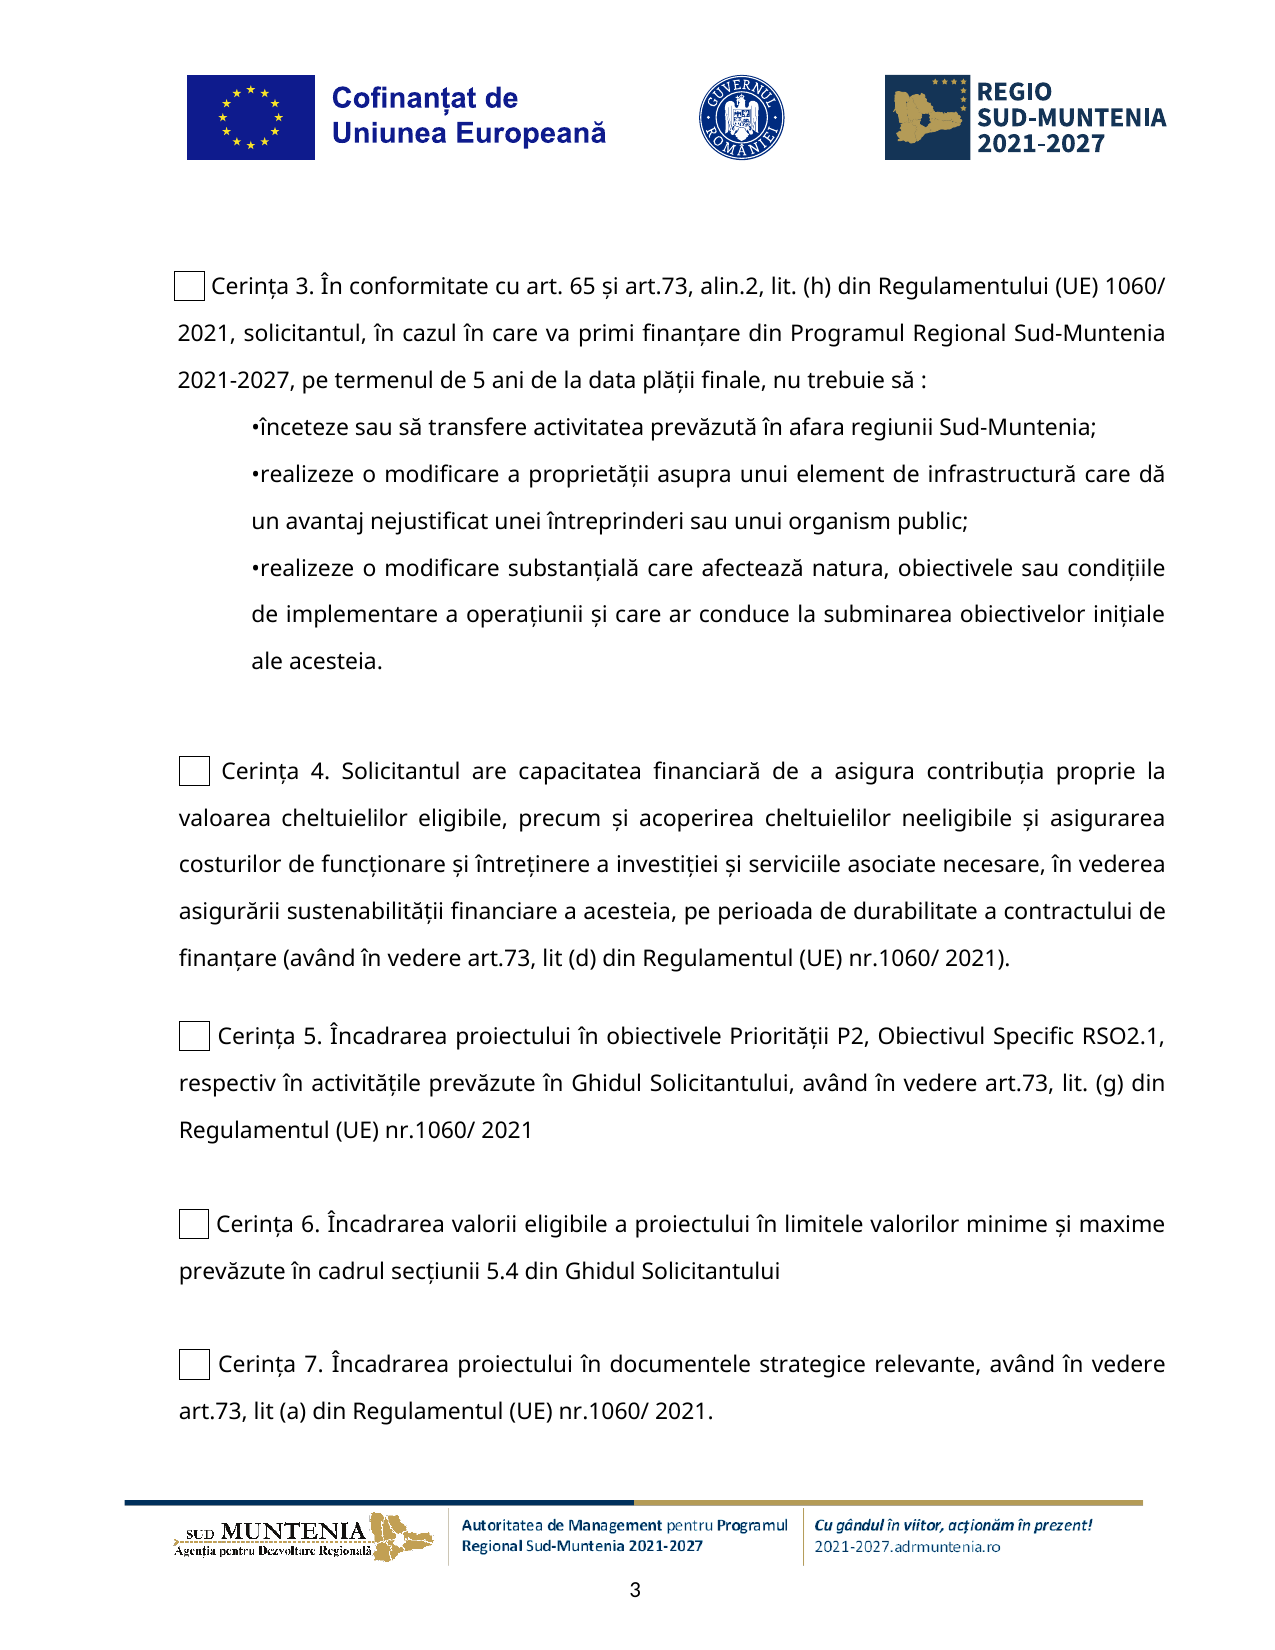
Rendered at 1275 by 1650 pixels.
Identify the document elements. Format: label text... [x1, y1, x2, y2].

list •înceteze sau să transfere activitatea prevăzută în afara regiunii Sud-Muntenia; [251, 411, 1167, 442]
picture [124, 1500, 1144, 1566]
list Cerința 6. Încadrarea valorii eligibile a proiectului în limitele valorilor minime și maxime prevăzute în cadrul secțiunii 5.4 din Ghidul Solicitantului [164, 1208, 1167, 1286]
list Cerința 5. Încadrarea proiectului în obiectivele Priorității P2, Obiectivul Specific RSO2.1, respectiv în activitățile prevăzute în Ghidul Solicitantului, având în vedere art.73, lit. (g) din Regulamentul (UE) nr.1060/ 2021 [178, 1020, 1167, 1145]
list Cerința 4. Solicitantul are capacitatea financiară de a asigura contribuția proprie la valoarea cheltuielilor eligibile, precum și acoperirea cheltuielilor neeligibile și asigurarea costurilor de funcționare și întreținere a investiției și serviciile asociate necesare, în vederea asigurării sustenabilității financiare a acesteia, pe perioada de durabilitate a contractului de finanțare (având în vedere art.73, lit (d) din Regulamentul (UE) nr.1060/ 2021). [178, 755, 1167, 973]
list •realizeze o modificare a proprietății asupra unui element de infrastructură care dă un avantaj nejustificat unei întreprinderi sau unui organism public; [251, 458, 1167, 536]
text Cerința 7. Încadrarea proiectului în documentele strategice relevante, având în vedere art.73, lit (a) din Regulamentul (UE) nr.1060/ 2021. [178, 1348, 1167, 1427]
list Cerința 3. În conformitate cu art. 65 și art.73, alin.2, lit. (h) din Regulamentului (UE) 1060/ 2021, solicitantul, în cazul în care va primi finanțare din Programul Regional Sud-Muntenia 2021-2027, pe termenul de 5 ani de la data plății finale, nu trebuie să : [173, 270, 1167, 395]
list •realizeze o modificare substanțială care afectează natura, obiectivele sau condițiile de implementare a operațiunii și care ar conduce la subminarea obiectivelor inițiale ale acesteia. [251, 552, 1167, 677]
